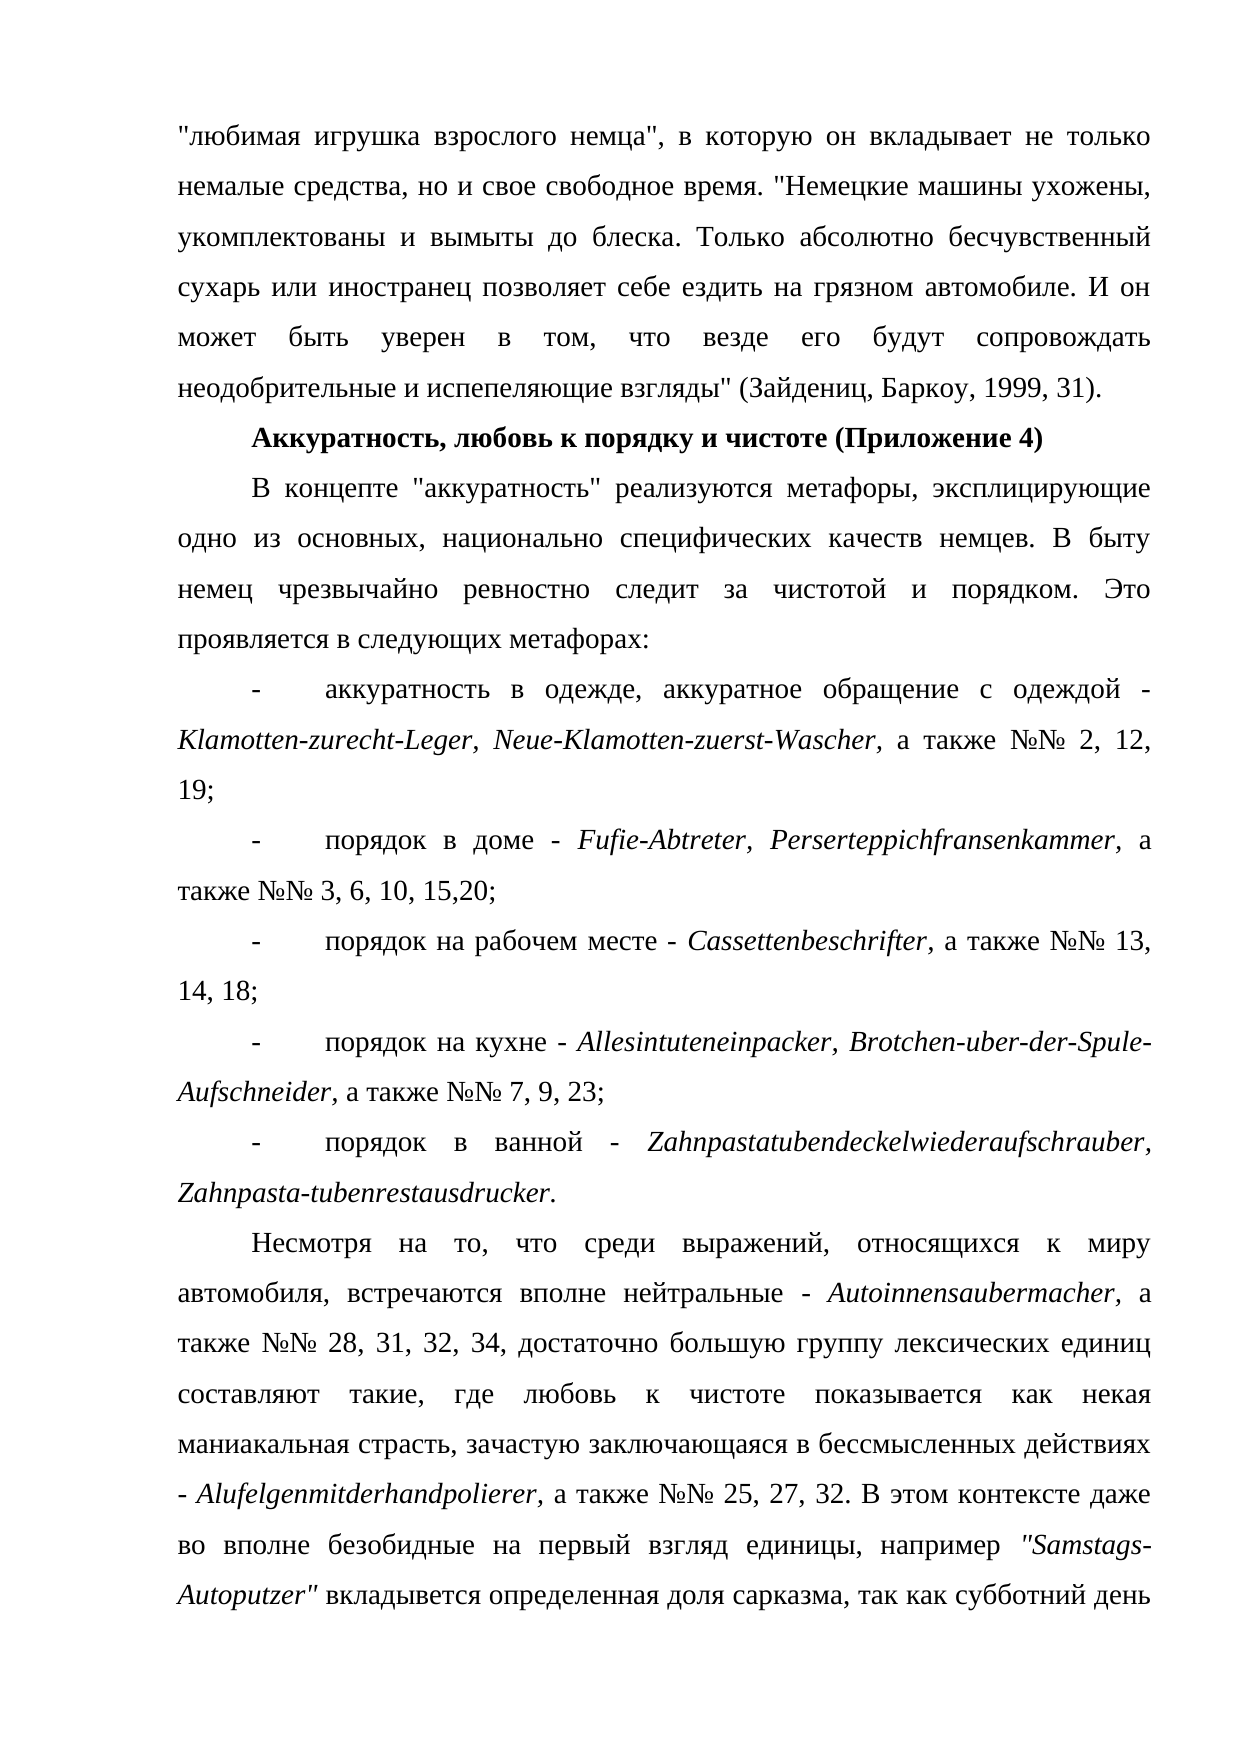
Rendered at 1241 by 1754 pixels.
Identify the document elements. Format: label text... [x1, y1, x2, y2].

list порядок в доме - Fufie-Abtreter, Perserteppichfransenkammer, а также №№ 3, 6, 10, 15,20; [177, 822, 1152, 906]
list порядок на кухне - Allesintuteneinpacker, Brotchen-uber-der-Spule-Aufschneider, а также №№ 7, 9, 23; [177, 1024, 1152, 1108]
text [177, 118, 1152, 403]
list порядок на рабочем месте - Cassettenbeschrifter, а также №№ 13, 14, 18; [177, 923, 1152, 1007]
text В концепте "аккуратность" реализуются метафоры, эксплицирующие одно из основных, национально специфических качеств немцев. В быту немец чрезвычайно ревностно следит за чистотой и порядком. Это проявляется в следующих метафорах: [177, 470, 1152, 655]
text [177, 1225, 1152, 1611]
list порядок в ванной - Zahnpastatubendeckelwiederaufschrauber, Zahnpasta-tubenrestausdrucker. [177, 1124, 1152, 1208]
text Аккуратность, любовь к порядку и чистоте (Приложение 4) [177, 420, 1152, 453]
list аккуратность в одежде, аккуратное обращение с одеждой - Klamotten-zurecht-Leger, Neue-Klamotten-zuerst-Wascher, а также №№ 2, 12, 19; [177, 672, 1152, 806]
